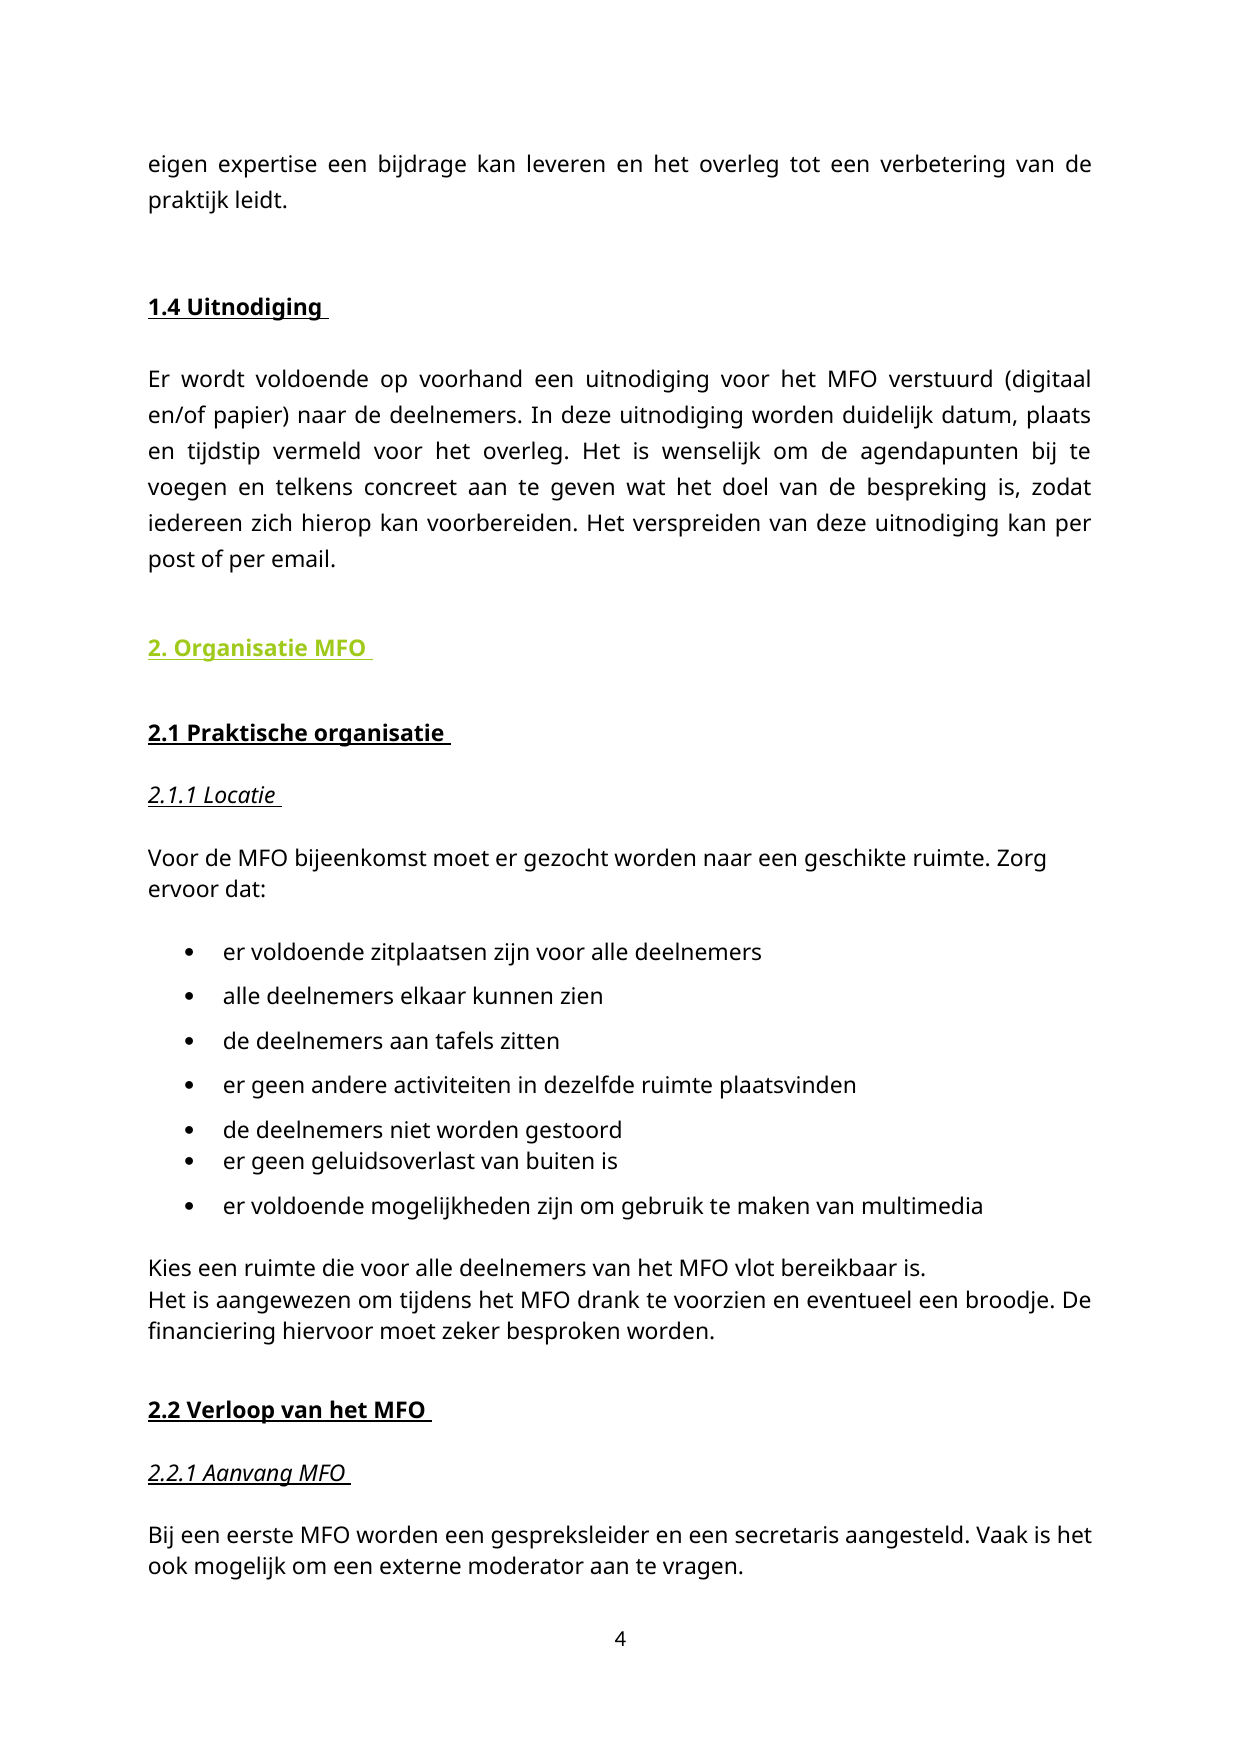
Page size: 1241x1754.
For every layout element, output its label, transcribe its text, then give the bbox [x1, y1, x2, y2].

text 2.1.1 Locatie [148, 779, 1093, 811]
text Het is aangewezen om tijdens het MFO drank te voorzien en eventueel een broodje. De financiering hiervoor moet zeker besproken worden. [148, 1283, 1093, 1346]
list er geen geluidsoverlast van buiten is [185, 1145, 1093, 1176]
list de deelnemers aan tafels zitten [185, 1025, 1093, 1056]
list alle deelnemers elkaar kunnen zien [185, 980, 1093, 1011]
text Kies een ruimte die voor alle deelnemers van het MFO vlot bereikbaar is. [148, 1252, 1093, 1283]
list de deelnemers niet worden gestoord [185, 1114, 1093, 1145]
text 1.4 Uitnodiging [148, 291, 1093, 323]
text Er wordt voldoende op voorhand een uitnodiging voor het MFO verstuurd (digitaal en/of papier) naar de deelnemers. In deze uitnodiging worden duidelijk datum, plaats en tijdstip vermeld voor het overleg. Het is wenselijk om de agendapunten bij te voegen en telkens concreet aan te geven wat het doel van de bespreking is, zodat iedereen zich hierop kan voorbereiden. Het verspreiden van deze uitnodiging kan per post of per email. [148, 363, 1093, 574]
text 2. Organisatie MFO [148, 632, 1093, 663]
text 2.2.1 Aanvang MFO [148, 1456, 1093, 1488]
list er voldoende zitplaatsen zijn voor alle deelnemers [185, 936, 1093, 967]
text Voor de MFO bijeenkomst moet er gezocht worden naar een geschikte ruimte. Zorg ervoor dat: [148, 842, 1093, 904]
text 2.2 Verloop van het MFO [148, 1394, 1093, 1425]
text Bij een eerste MFO worden een gespreksleider en een secretaris aangesteld. Vaak is het ook mogelijk om een externe moderator aan te vragen. [148, 1519, 1093, 1581]
list er voldoende mogelijkheden zijn om gebruik te maken van multimedia [185, 1190, 1093, 1221]
list er geen andere activiteiten in dezelfde ruimte plaatsvinden [185, 1069, 1093, 1101]
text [148, 148, 1093, 215]
text 2.1 Praktische organisatie [148, 717, 1093, 748]
